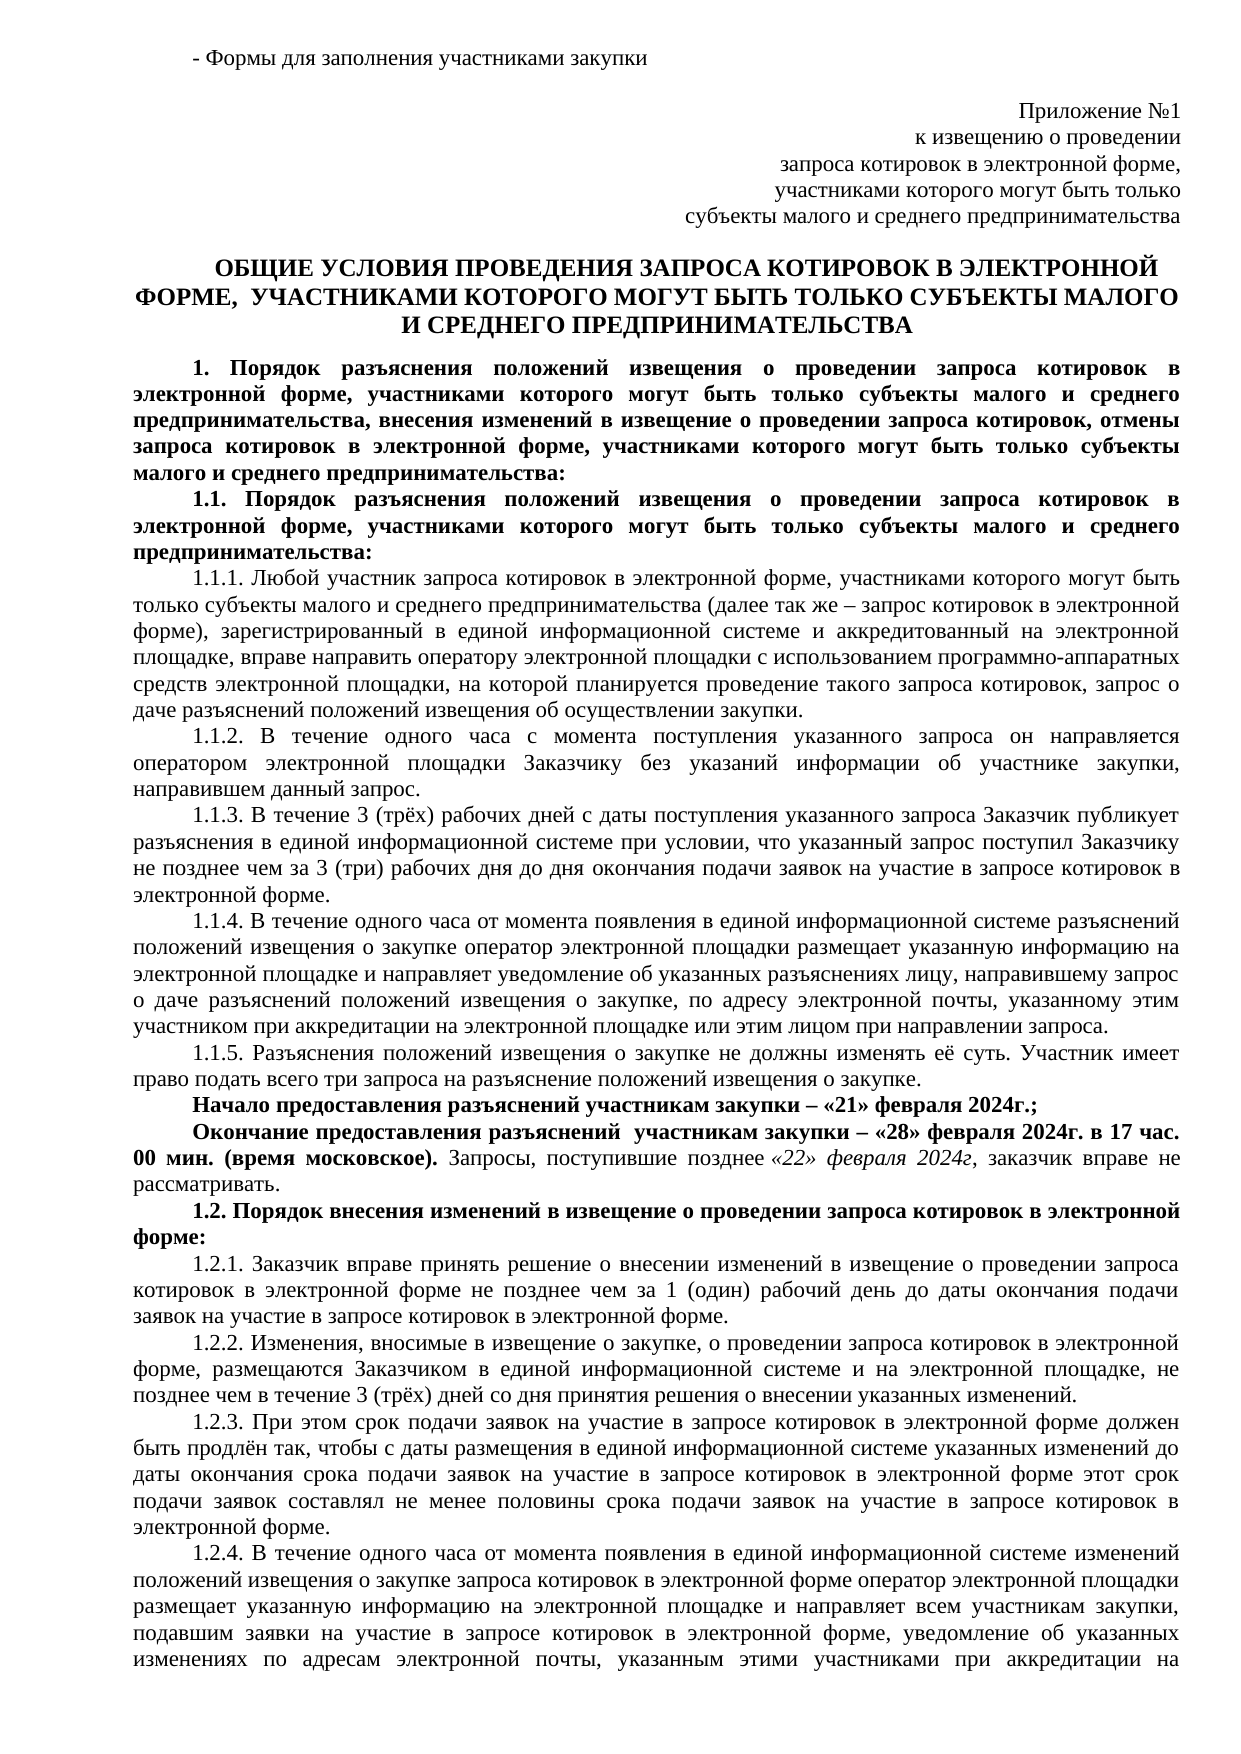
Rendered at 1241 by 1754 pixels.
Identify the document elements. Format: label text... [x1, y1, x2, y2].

text запроса котировок в электронной форме, [133, 150, 1181, 176]
text субъекты малого и среднего предпринимательства [133, 202, 1181, 229]
text Окончание предоставления разъяснений участникам закупки – «28» февраля 2024г. в 17 час. 00 мин. (время московское). Запросы, поступившие позднее «22» февраля 2024г, заказчик вправе не рассматривать. [133, 1118, 1181, 1197]
subtitle 1. Порядок разъяснения положений извещения о проведении запроса котировок в электронной форме, участниками которого могут быть только субъекты малого и среднего предпринимательства, внесения изменений в извещение о проведении запроса котировок, отмены запроса котировок в электронной форме, участниками которого могут быть только субъекты малого и среднего предпринимательства: [133, 353, 1181, 485]
text Приложение №1 [133, 97, 1181, 123]
text - Формы для заполнения участниками закупки [133, 44, 1181, 71]
text 1.2.2. Изменения, вносимые в извещение о закупке, о проведении запроса котировок в электронной форме, размещаются Заказчиком в единой информационной системе и на электронной площадке, не позднее чем в течение 3 (трёх) дней со дня принятия решения о внесении указанных изменений. [133, 1329, 1181, 1408]
subtitle 1.1. Порядок разъяснения положений извещения о проведении запроса котировок в электронной форме, участниками которого могут быть только субъекты малого и среднего предпринимательства: [133, 485, 1181, 564]
text ОБЩИЕ УСЛОВИЯ ПРОВЕДЕНИЯ ЗАПРОСА КОТИРОВОК В ЭЛЕКТРОННОЙ ФОРМЕ, УЧАСТНИКАМИ КОТОРОГО МОГУТ БЫТЬ ТОЛЬКО СУБЪЕКТЫ МАЛОГО И СРЕДНЕГО ПРЕДПРИНИМАТЕЛЬСТВА [133, 253, 1181, 339]
text 1.2.3. При этом срок подачи заявок на участие в запросе котировок в электронной форме должен быть продлён так, чтобы с даты размещения в единой информационной системе указанных изменений до даты окончания срока подачи заявок на участие в запросе котировок в электронной форме этот срок подачи заявок составлял не менее половины срока подачи заявок на участие в запросе котировок в электронной форме. [133, 1408, 1181, 1539]
text 1.1.2. В течение одного часа с момента поступления указанного запроса он направляется оператором электронной площадки Заказчику без указаний информации об участнике закупки, направившем данный запрос. [133, 722, 1181, 802]
text к извещению о проведении [133, 123, 1181, 150]
text 1.1.1. Любой участник запроса котировок в электронной форме, участниками которого могут быть только субъекты малого и среднего предпринимательства (далее так же – запрос котировок в электронной форме), зарегистрированный в единой информационной системе и аккредитованный на электронной площадке, вправе направить оператору электронной площадки с использованием программно-аппаратных средств электронной площадки, на которой планируется проведение такого запроса котировок, запрос о даче разъяснений положений извещения об осуществлении закупки. [133, 564, 1181, 722]
text участниками которого могут быть только [133, 176, 1181, 202]
text 1.2.1. Заказчик вправе принять решение о внесении изменений в извещение о проведении запроса котировок в электронной форме не позднее чем за 1 (один) рабочий день до даты окончания подачи заявок на участие в запросе котировок в электронной форме. [133, 1249, 1181, 1329]
text Начало предоставления разъяснений участникам закупки – «21» февраля 2024г.; [133, 1091, 1181, 1118]
text 1.1.4. В течение одного часа от момента появления в единой информационной системе разъяснений положений извещения о закупке оператор электронной площадки размещает указанную информацию на электронной площадке и направляет уведомление об указанных разъяснениях лицу, направившему запрос о даче разъяснений положений извещения о закупке, по адресу электронной почты, указанному этим участником при аккредитации на электронной площадке или этим лицом при направлении запроса. [133, 907, 1181, 1039]
subtitle 1.2. Порядок внесения изменений в извещение о проведении запроса котировок в электронной форме: [133, 1197, 1181, 1249]
text 1.1.5. Разъяснения положений извещения о закупке не должны изменять её суть. Участник имеет право подать всего три запроса на разъяснение положений извещения о закупке. [133, 1039, 1181, 1091]
text 1.1.3. В течение 3 (трёх) рабочих дней с даты поступления указанного запроса Заказчик публикует разъяснения в единой информационной системе при условии, что указанный запрос поступил Заказчику не позднее чем за 3 (три) рабочих дня до дня окончания подачи заявок на участие в запросе котировок в электронной форме. [133, 802, 1181, 907]
